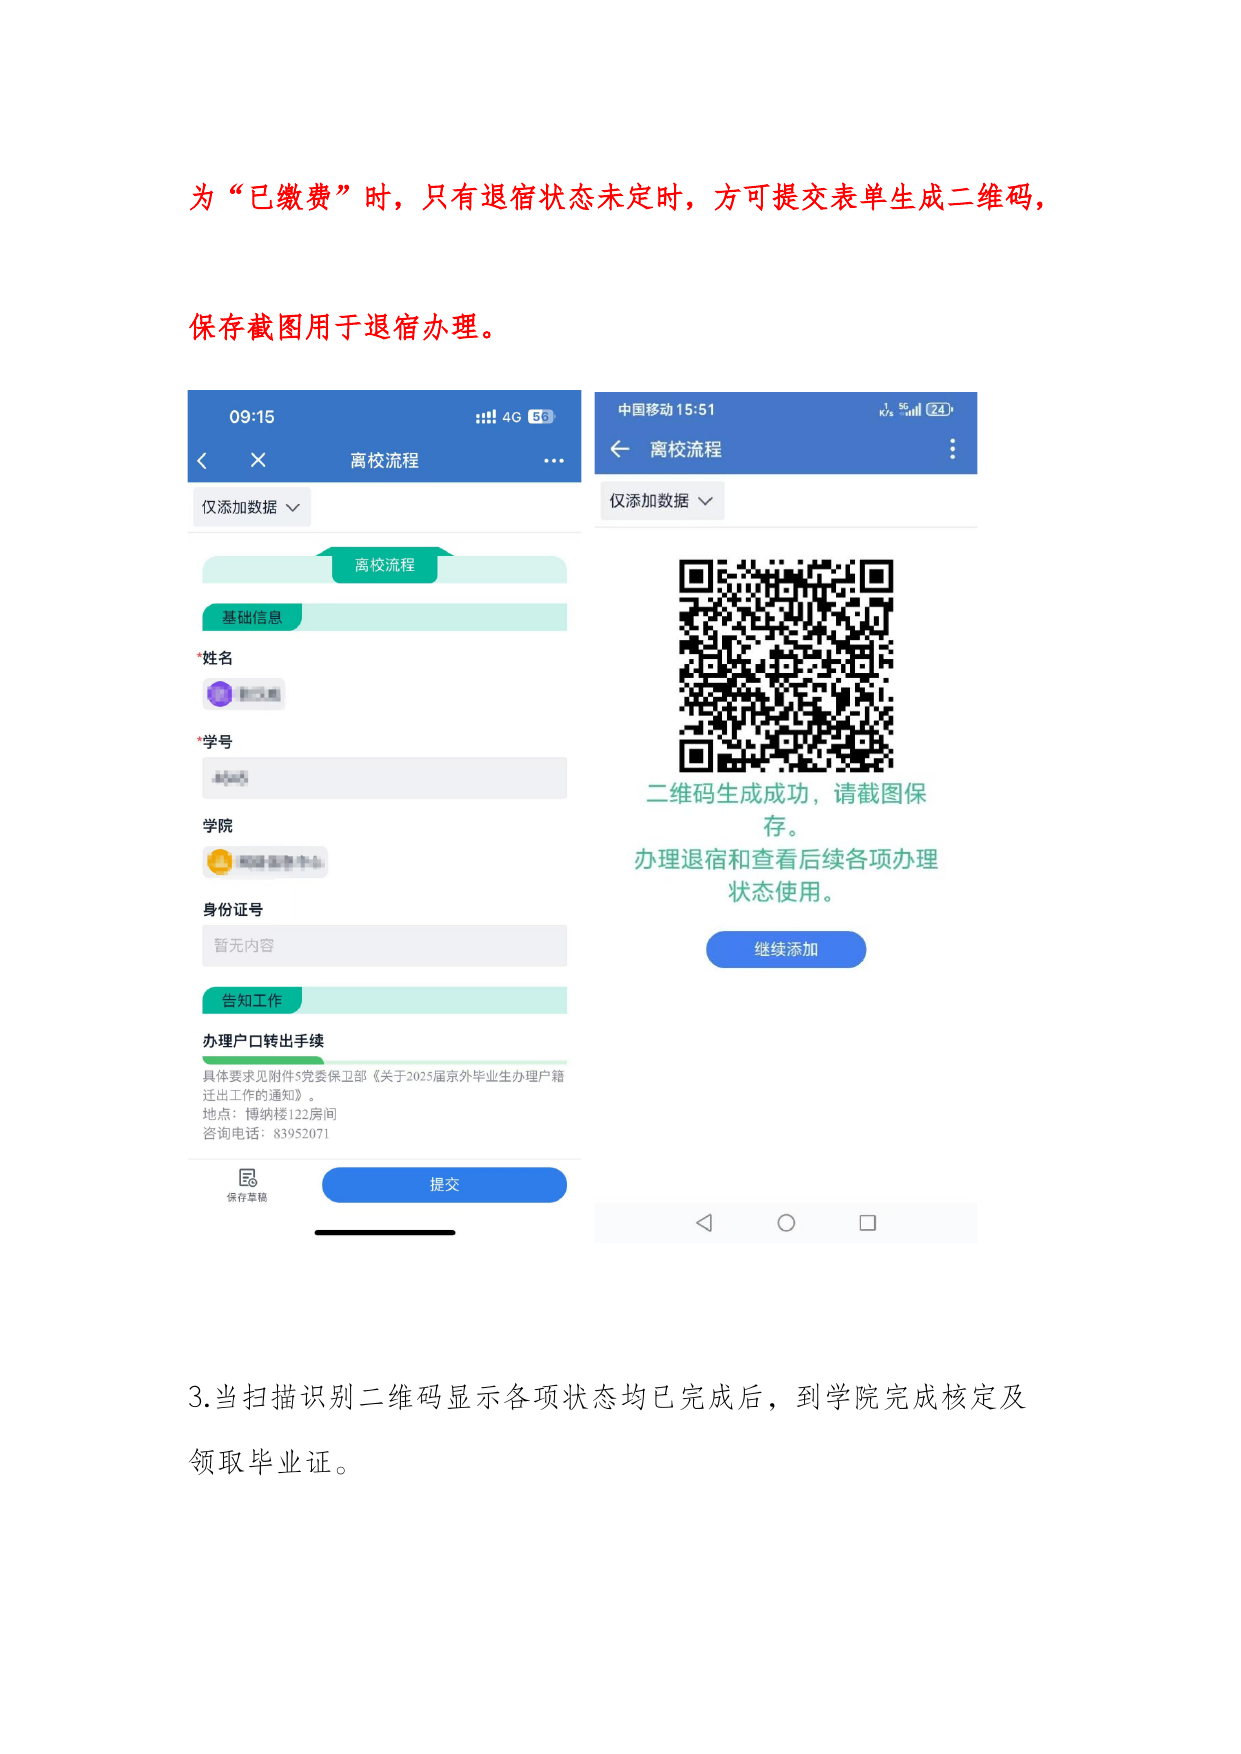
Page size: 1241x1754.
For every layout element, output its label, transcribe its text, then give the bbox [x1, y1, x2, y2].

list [187, 162, 1053, 357]
text 3.当扫描识别二维码显示各项状态均已完成后，到学院完成核定及领取毕业证。 [187, 1365, 1053, 1495]
picture [594, 392, 978, 1243]
picture [187, 390, 582, 1243]
